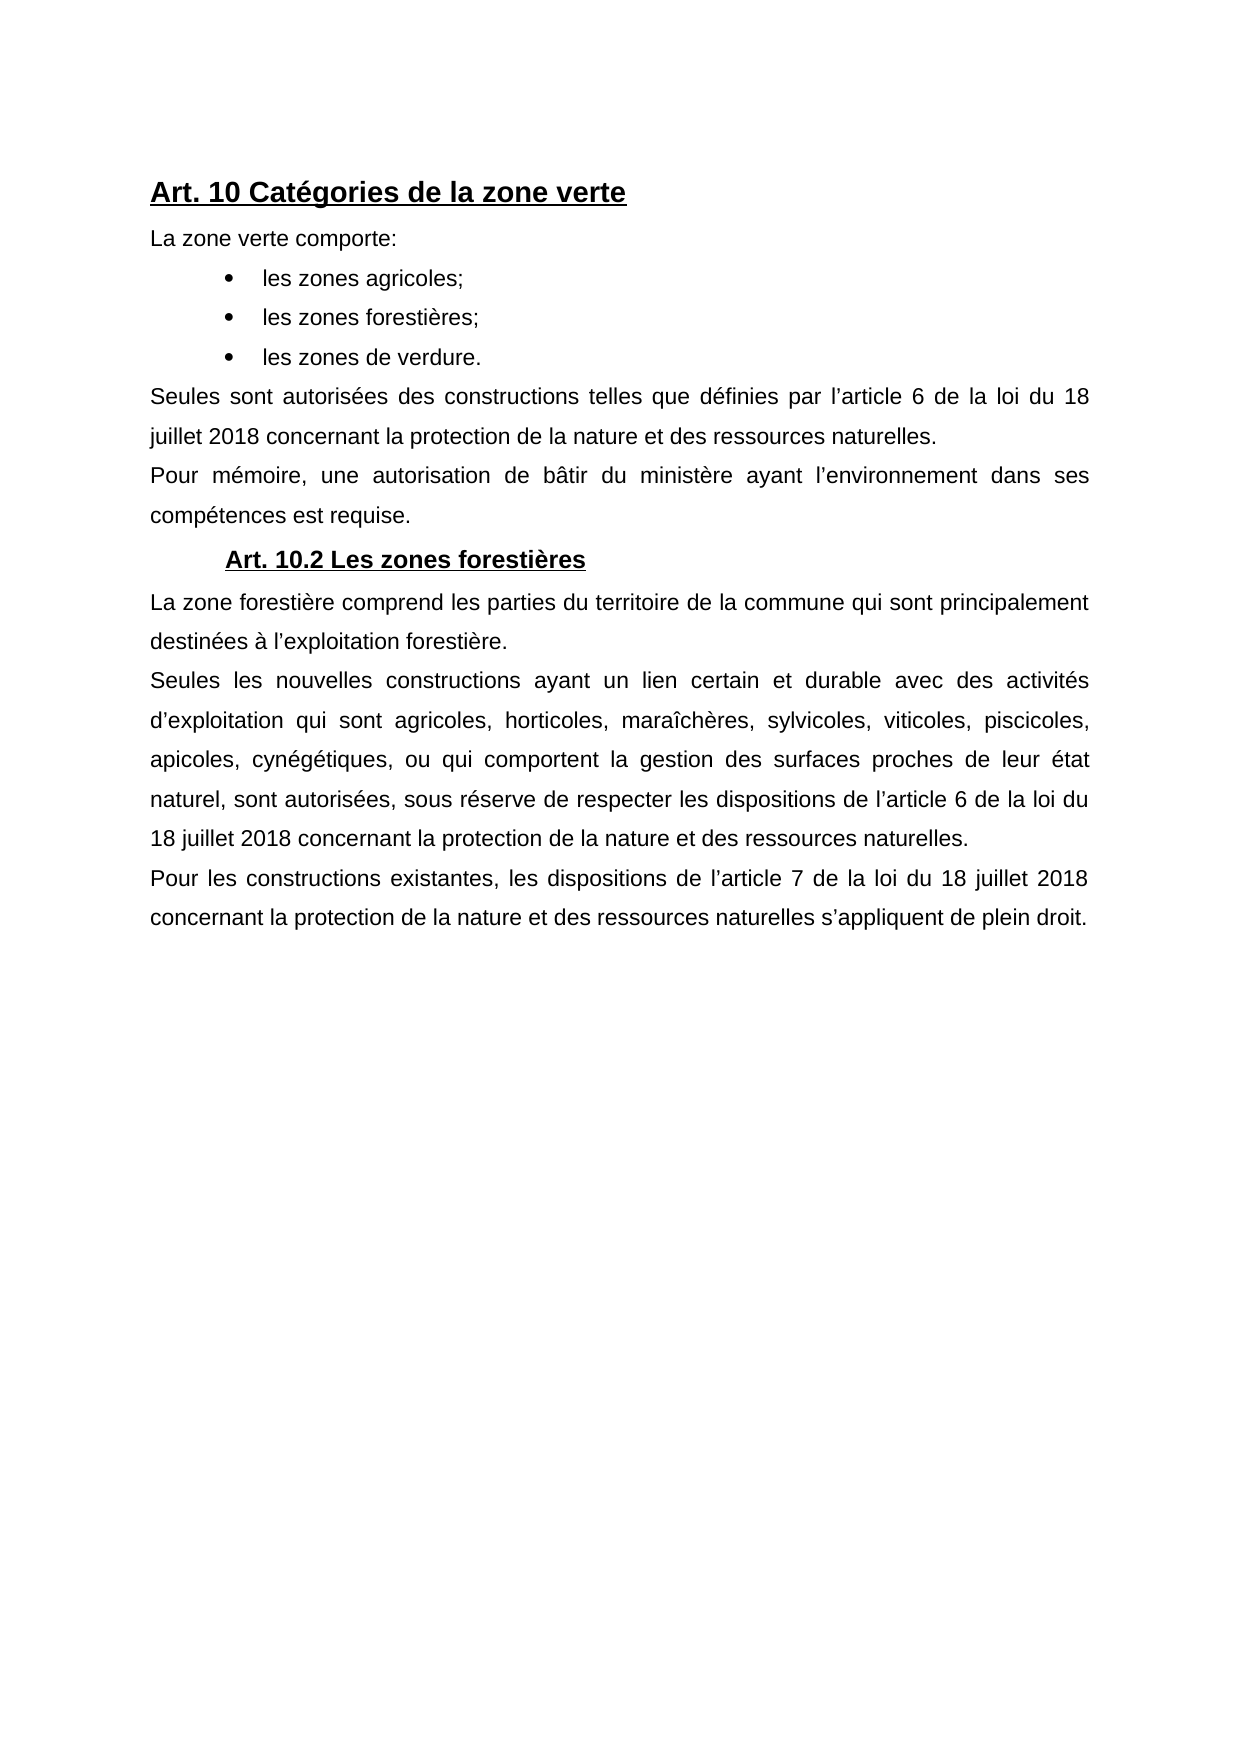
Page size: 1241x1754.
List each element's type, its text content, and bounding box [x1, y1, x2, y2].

list les zones agricoles; [225, 265, 1090, 291]
list les zones de verdure. [225, 344, 1090, 370]
text La zone forestière comprend les parties du territoire de la commune qui sont principalement destinées à l’exploitation forestière. [150, 588, 1090, 654]
text Seules les nouvelles constructions ayant un lien certain et durable avec des activités d’exploitation qui sont agricoles, horticoles, maraîchères, sylvicoles, viticoles, piscicoles, apicoles, cynégétiques, ou qui comportent la gestion des surfaces proches de leur état naturel, sont autorisées, sous réserve de respecter les dispositions de l’article 6 de la loi du 18 juillet 2018 concernant la protection de la nature et des ressources naturelles. [150, 667, 1090, 852]
text Pour les constructions existantes, les dispositions de l’article 7 de la loi du 18 juillet 2018 concernant la protection de la nature et des ressources naturelles s’appliquent de plein droit. [150, 865, 1090, 931]
text Seules sont autorisées des constructions telles que définies par l’article 6 de la loi du 18 juillet 2018 concernant la protection de la nature et des ressources naturelles. [150, 383, 1090, 449]
subtitle Art. 10.2 Les zones forestières [225, 545, 1090, 574]
subtitle Art. 10 Catégories de la zone verte [150, 175, 1090, 208]
text Pour mémoire, une autorisation de bâtir du ministère ayant l’environnement dans ses compétences est requise. [150, 462, 1090, 528]
list les zones forestières; [225, 304, 1090, 331]
text La zone verte comporte: [150, 225, 1090, 252]
